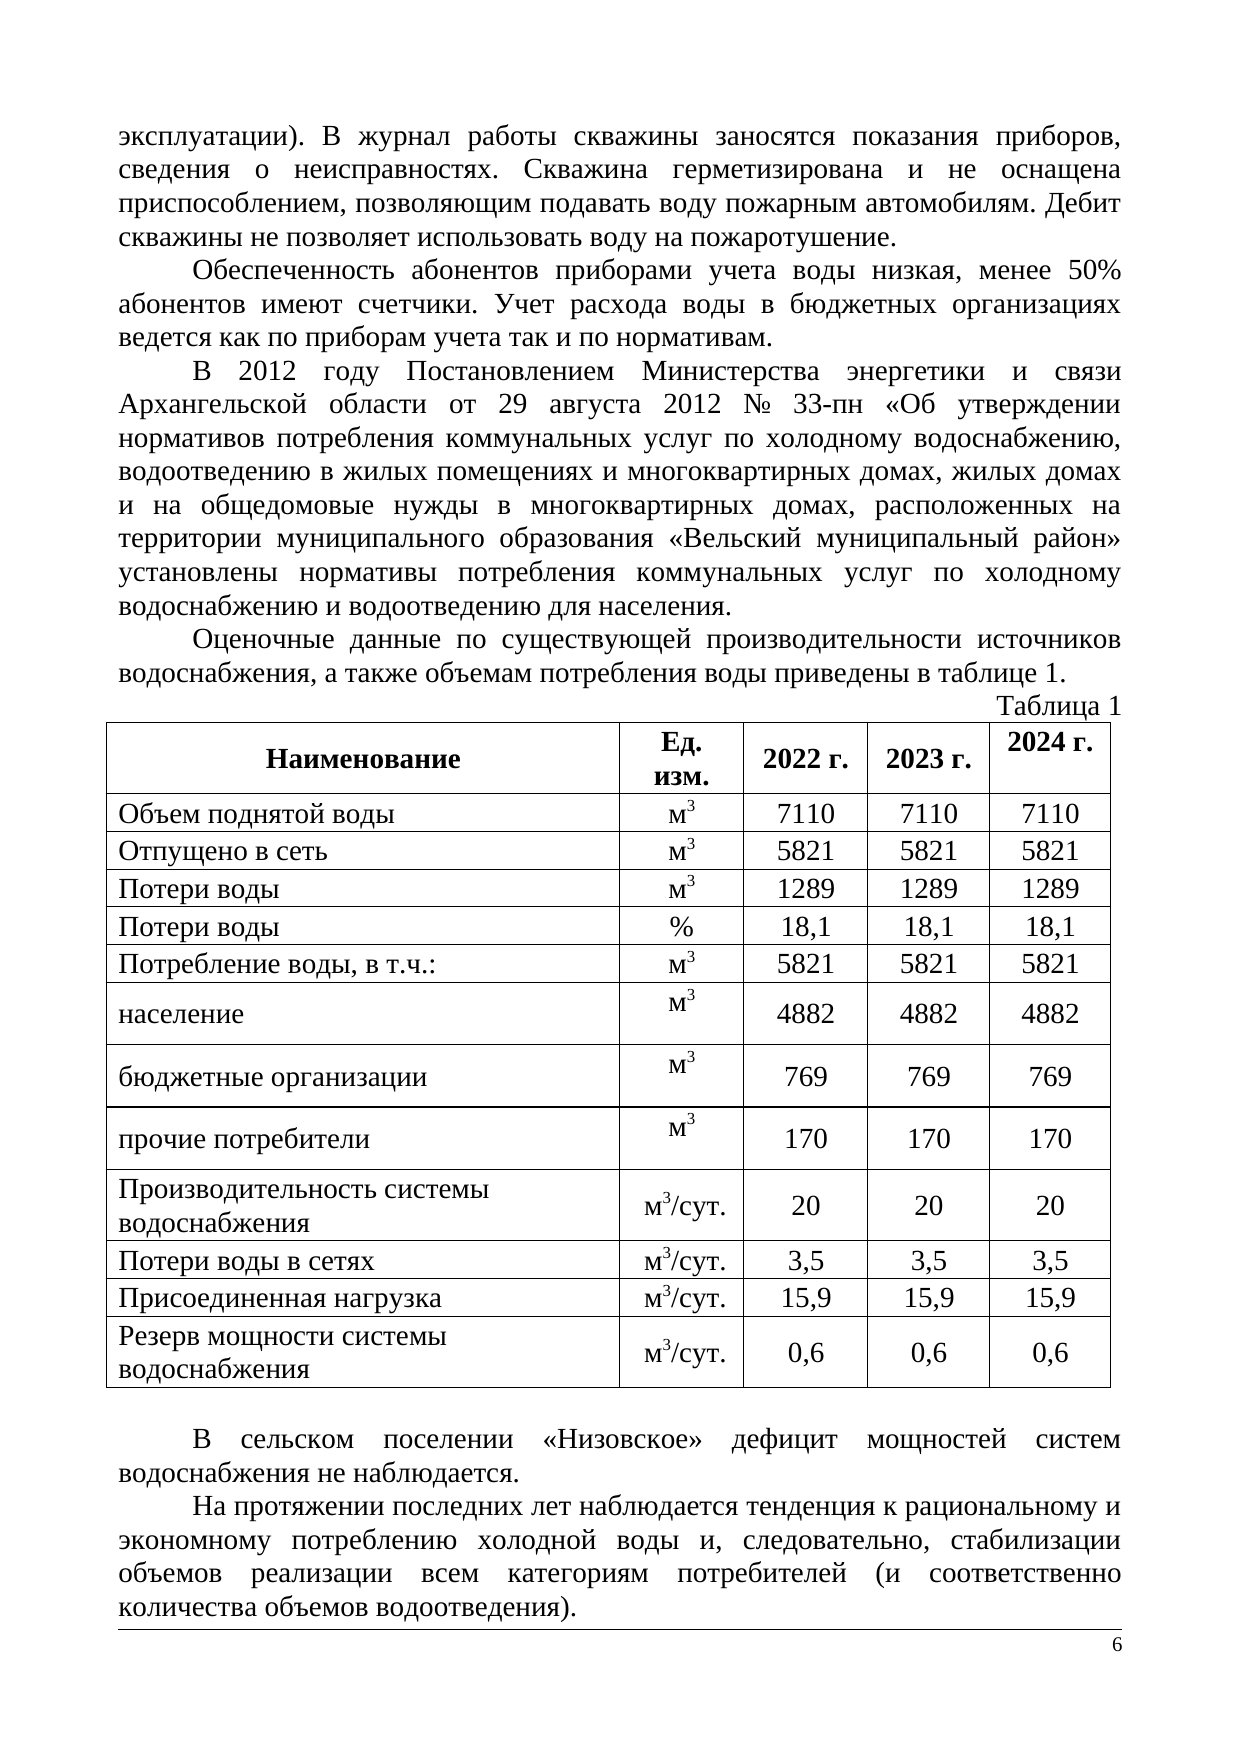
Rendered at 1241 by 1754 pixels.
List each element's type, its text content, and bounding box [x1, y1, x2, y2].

table_header 2024 г. [990, 723, 1110, 793]
table_cell м3 [620, 983, 743, 1044]
table_cell 1289 [868, 870, 989, 906]
table_cell 170 [990, 1108, 1110, 1169]
table_cell 5821 [868, 832, 989, 868]
text В 2012 году Постановлением Министерства энергетики и связи Архангельской области от 29 августа 2012 № 33-пн «Об утверждении нормативов потребления коммунальных услуг по холодному водоснабжению, водоотведению в жилых помещениях и многоквартирных домах, жилых домах и на общедомовые нужды в многоквартирных домах, расположенных на территории муниципального образования «Вельский муниципальный район» установлены нормативы потребления коммунальных услуг по холодному водоснабжению и водоотведению для населения. [118, 353, 1122, 621]
table_header 2023 г. [868, 723, 989, 793]
table_cell Потребление воды, в т.ч.: [107, 945, 619, 982]
text Оценочные данные по существующей производительности источников водоснабжения, а также объемам потребления воды приведены в таблице 1. [118, 621, 1122, 688]
table_cell Присоединенная нагрузка [107, 1279, 619, 1316]
table_cell 5821 [990, 832, 1110, 868]
table_cell м3 [620, 945, 743, 982]
table_cell 769 [744, 1045, 867, 1106]
table_cell Производительность системы водоснабжения [107, 1170, 619, 1240]
table_cell 5821 [744, 832, 867, 868]
table_header 2022 г. [744, 723, 867, 793]
table_cell население [107, 983, 619, 1044]
table_cell 15,9 [990, 1279, 1110, 1316]
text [118, 118, 1122, 252]
table_cell Потери воды [107, 907, 619, 944]
table_cell 1289 [744, 870, 867, 906]
table_cell 7110 [990, 794, 1110, 831]
table_cell 4882 [868, 983, 989, 1044]
table_cell бюджетные организации [107, 1045, 619, 1106]
table_cell 5821 [744, 945, 867, 982]
table_cell 0,6 [868, 1317, 989, 1387]
text Таблица 1 [118, 688, 1122, 722]
table_cell 0,6 [744, 1317, 867, 1387]
table_cell 4882 [990, 983, 1110, 1044]
table_cell 5821 [990, 945, 1110, 982]
text В сельском поселении «Низовское» дефицит мощностей систем водоснабжения не наблюдается. [118, 1421, 1122, 1488]
table_cell м3 [620, 870, 743, 906]
table_cell 170 [868, 1108, 989, 1169]
table_header Ед. изм. [620, 723, 743, 793]
table_cell 20 [744, 1170, 867, 1240]
table_cell м3/сут. [620, 1317, 743, 1387]
table_cell м3/сут. [620, 1279, 743, 1316]
table_cell м3/сут. [620, 1170, 743, 1240]
table_cell 20 [868, 1170, 989, 1240]
table_cell % [620, 907, 743, 944]
table_cell м3 [620, 832, 743, 868]
table_cell 3,5 [990, 1241, 1110, 1278]
table_cell 769 [868, 1045, 989, 1106]
table_cell 7110 [868, 794, 989, 831]
text На протяжении последних лет наблюдается тенденция к рациональному и экономному потреблению холодной воды и, следовательно, стабилизации объемов реализации всем категориям потребителей (и соответственно количества объемов водоотведения). [118, 1488, 1122, 1623]
table_cell м3/сут. [620, 1241, 743, 1278]
text Обеспеченность абонентов приборами учета воды низкая, менее 50% абонентов имеют счетчики. Учет расхода воды в бюджетных организациях ведется как по приборам учета так и по нормативам. [118, 252, 1122, 353]
table_header Наименование [107, 723, 619, 793]
table_cell 18,1 [990, 907, 1110, 944]
table_cell 4882 [744, 983, 867, 1044]
table_cell м3 [620, 1108, 743, 1169]
table_cell м3 [620, 794, 743, 831]
table_cell 0,6 [990, 1317, 1110, 1387]
table_cell Потери воды [107, 870, 619, 906]
table_cell 15,9 [744, 1279, 867, 1316]
table_cell 15,9 [868, 1279, 989, 1316]
table_cell 5821 [868, 945, 989, 982]
table_cell 1289 [990, 870, 1110, 906]
table_cell Объем поднятой воды [107, 794, 619, 831]
table_cell Потери воды в сетях [107, 1241, 619, 1278]
table_cell 18,1 [744, 907, 867, 944]
table_cell 20 [990, 1170, 1110, 1240]
table_cell 3,5 [868, 1241, 989, 1278]
table_cell 18,1 [868, 907, 989, 944]
table_cell м3 [620, 1045, 743, 1106]
table_cell прочие потребители [107, 1108, 619, 1169]
table_cell Резерв мощности системы водоснабжения [107, 1317, 619, 1387]
table_cell 769 [990, 1045, 1110, 1106]
table_cell 7110 [744, 794, 867, 831]
table_cell Отпущено в сеть [107, 832, 619, 868]
table_cell 170 [744, 1108, 867, 1169]
table_cell 3,5 [744, 1241, 867, 1278]
